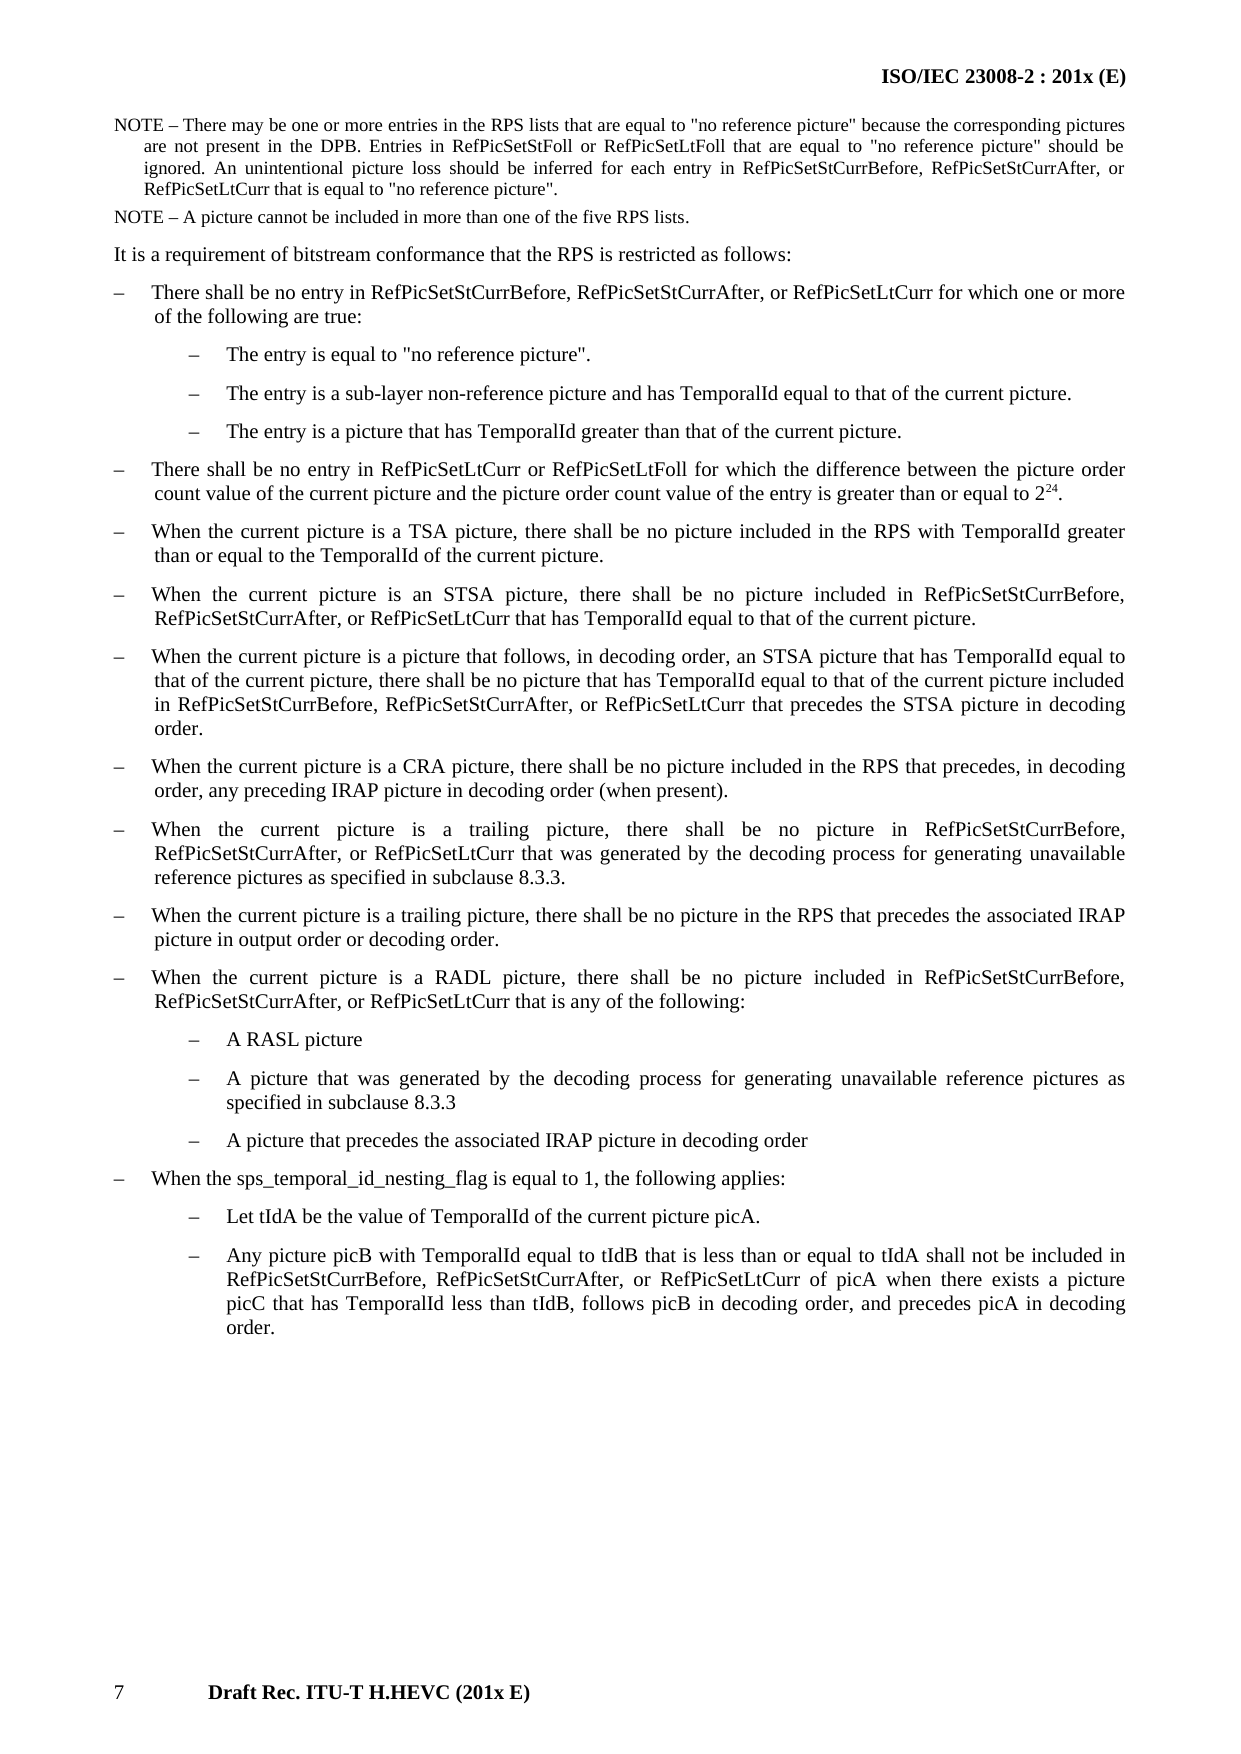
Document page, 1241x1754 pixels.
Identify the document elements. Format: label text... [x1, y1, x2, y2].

list The entry is a picture that has TemporalId greater than that of the current picture. [188, 419, 1127, 443]
list When the current picture is a trailing picture, there shall be no picture in RefPicSetStCurrBefore, RefPicSetStCurrAfter, or RefPicSetLtCurr that was generated by the decoding process for generating unavailable reference pictures as specified in subclause 8.3.3. [113, 816, 1127, 889]
list When the current picture is a TSA picture, there shall be no picture included in the RPS with TemporalId greater than or equal to the TemporalId of the current picture. [113, 519, 1127, 567]
list The entry is equal to "no reference picture". [188, 342, 1127, 366]
list When the current picture is a RADL picture, there shall be no picture included in RefPicSetStCurrBefore, RefPicSetStCurrAfter, or RefPicSetLtCurr that is any of the following: [113, 965, 1127, 1013]
list When the current picture is a picture that follows, in decoding order, an STSA picture that has TemporalId equal to that of the current picture, there shall be no picture that has TemporalId equal to that of the current picture included in RefPicSetStCurrBefore, RefPicSetStCurrAfter, or RefPicSetLtCurr that precedes the STSA picture in decoding order. [113, 644, 1127, 740]
text NOTE – A picture cannot be included in more than one of the five RPS lists. [114, 206, 1127, 227]
list A picture that precedes the associated IRAP picture in decoding order [188, 1128, 1127, 1152]
list When the sps_temporal_id_nesting_flag is equal to 1, the following applies: [113, 1166, 1127, 1190]
list When the current picture is an STSA picture, there shall be no picture included in RefPicSetStCurrBefore, RefPicSetStCurrAfter, or RefPicSetLtCurr that has TemporalId equal to that of the current picture. [113, 581, 1127, 629]
list When the current picture is a trailing picture, there shall be no picture in the RPS that precedes the associated IRAP picture in output order or decoding order. [113, 903, 1127, 951]
text NOTE – There may be one or more entries in the RPS lists that are equal to "no reference picture" because the corresponding pictures are not present in the DPB. Entries in RefPicSetStFoll or RefPicSetLtFoll that are equal to "no reference picture" should be ignored. An unintentional picture loss should be inferred for each entry in RefPicSetStCurrBefore, RefPicSetStCurrAfter, or RefPicSetLtCurr that is equal to "no reference picture". [114, 113, 1127, 200]
list Any picture picB with TemporalId equal to tIdB that is less than or equal to tIdA shall not be included in RefPicSetStCurrBefore, RefPicSetStCurrAfter, or RefPicSetLtCurr of picA when there exists a picture picC that has TemporalId less than tIdB, follows picB in decoding order, and precedes picA in decoding order. [188, 1243, 1127, 1339]
list There shall be no entry in RefPicSetLtCurr or RefPicSetLtFoll for which the difference between the picture order count value of the current picture and the picture order count value of the entry is greater than or equal to 224. [113, 457, 1127, 505]
list A picture that was generated by the decoding process for generating unavailable reference pictures as specified in subclause 8.3.3 [188, 1066, 1127, 1114]
list There shall be no entry in RefPicSetStCurrBefore, RefPicSetStCurrAfter, or RefPicSetLtCurr for which one or more of the following are true: [113, 280, 1127, 328]
list Let tIdA be the value of TemporalId of the current picture picA. [188, 1204, 1127, 1228]
list A RASL picture [188, 1027, 1127, 1051]
list The entry is a sub-layer non-reference picture and has TemporalId equal to that of the current picture. [188, 380, 1127, 404]
text It is a requirement of bitstream conformance that the RPS is restricted as follows: [113, 242, 1127, 266]
list When the current picture is a CRA picture, there shall be no picture included in the RPS that precedes, in decoding order, any preceding IRAP picture in decoding order (when present). [113, 754, 1127, 802]
